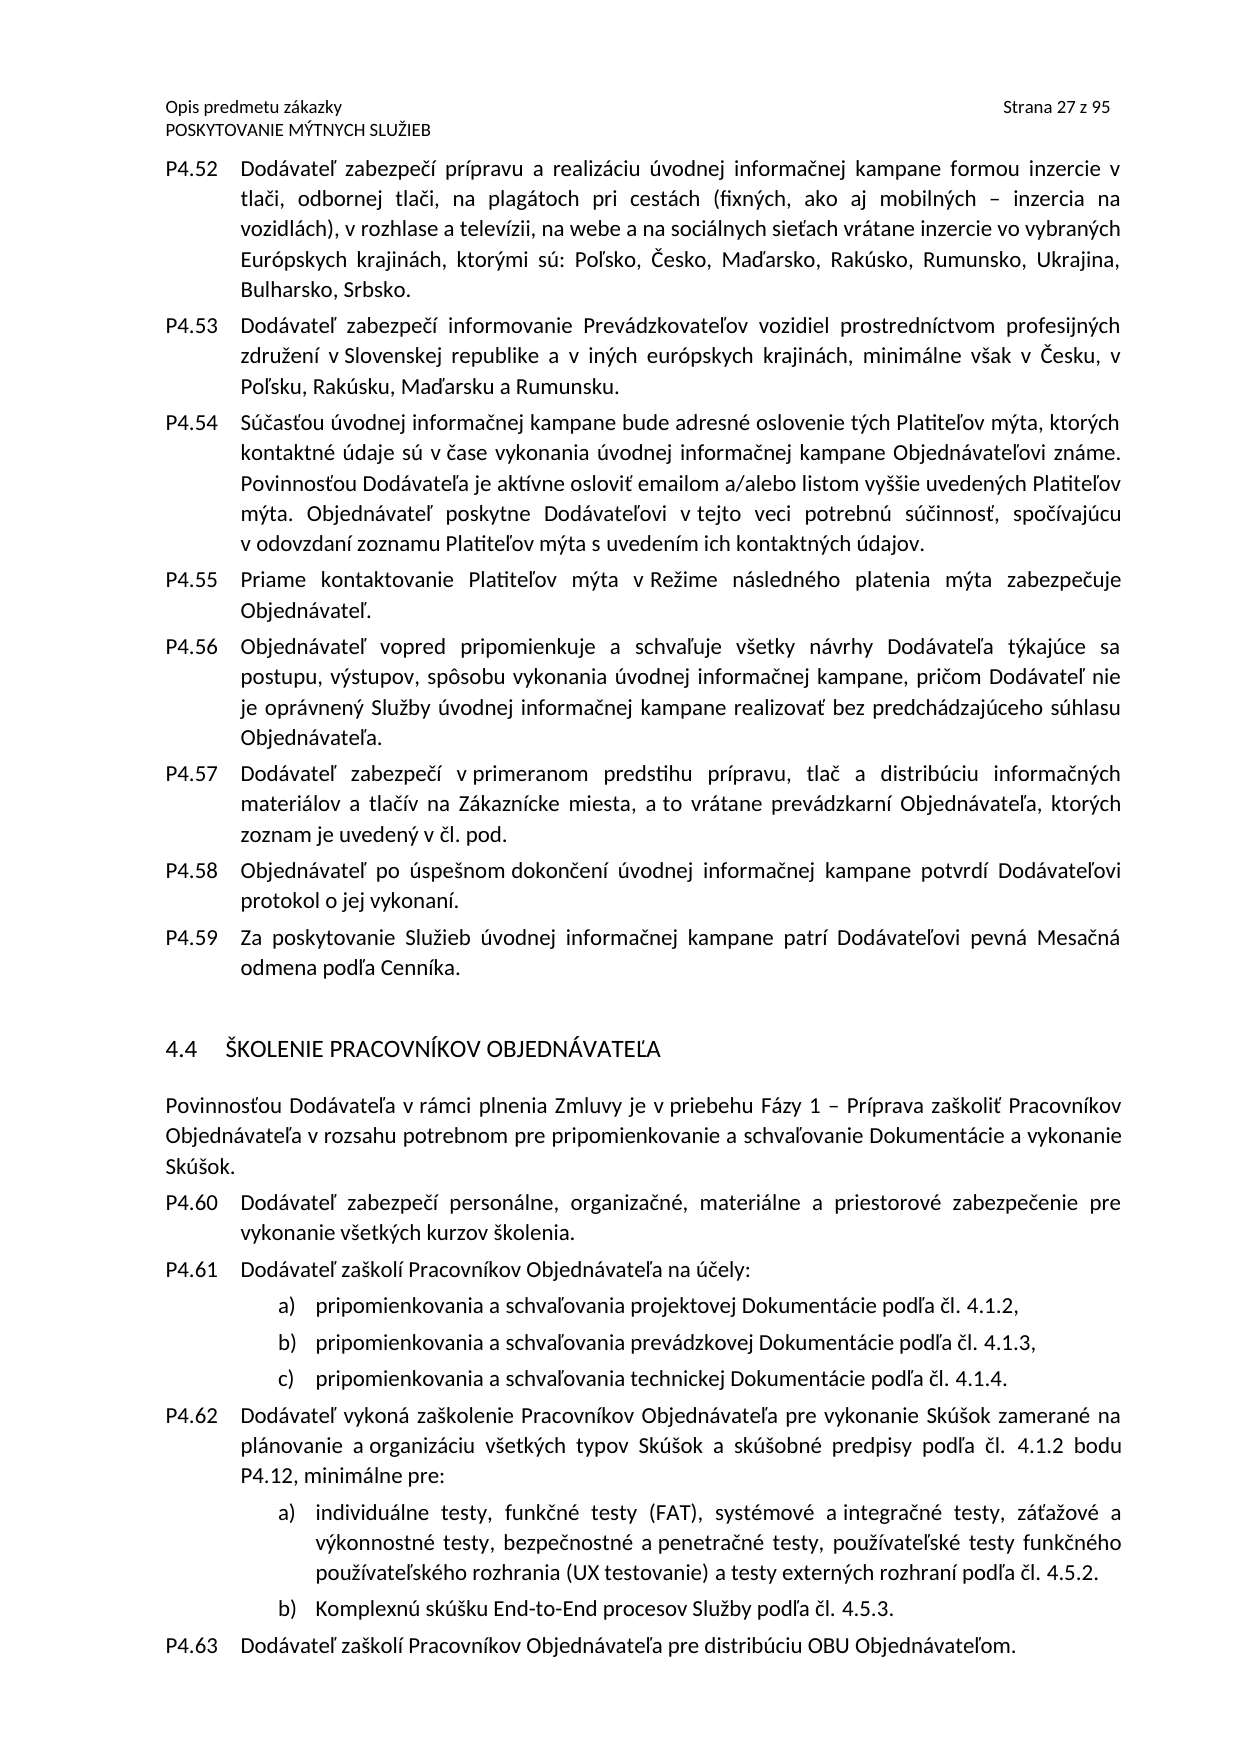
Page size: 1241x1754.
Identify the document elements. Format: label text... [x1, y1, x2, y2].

text Dodávateľ zaškolí Pracovníkov Objednávateľa pre distribúciu OBU Objednávateľom. [165, 1631, 1122, 1659]
text Priame kontaktovanie Platiteľov mýta v Režime následného platenia mýta zabezpečuje Objednávateľ. [165, 566, 1122, 624]
text Dodávateľ zabezpečí informovanie Prevádzkovateľov vozidiel prostredníctvom profesijných združení v Slovenskej republike a v iných európskych krajinách, minimálne však v Česku, v Poľsku, Rakúsku, Maďarsku a Rumunsku. [165, 311, 1122, 400]
text Dodávateľ zabezpečí v primeranom predstihu prípravu, tlač a distribúciu informačných materiálov a tlačív na Zákaznícke miesta, a to vrátane prevádzkarní Objednávateľa, ktorých zoznam je uvedený v čl. 6.5 nižšie. [165, 759, 1122, 848]
list Komplexnú skúšku End-to-End procesov Služby podľa čl. 4.5.3. [278, 1594, 1122, 1623]
text Povinnosťou Dodávateľa v rámci plnenia Zmluvy je v priebehu Fázy 1 – Príprava zaškoliť Pracovníkov Objednávateľa v rozsahu potrebnom pre pripomienkovanie a schvaľovanie Dokumentácie a vykonanie Skúšok. [165, 1091, 1122, 1180]
text Súčasťou úvodnej informačnej kampane bude adresné oslovenie tých Platiteľov mýta, ktorých kontaktné údaje sú v čase vykonania úvodnej informačnej kampane Objednávateľovi známe. Povinnosťou Dodávateľa je aktívne osloviť emailom a/alebo listom vyššie uvedených Platiteľov mýta. Objednávateľ poskytne Dodávateľovi v tejto veci potrebnú súčinnosť, spočívajúcu v odovzdaní zoznamu Platiteľov mýta s uvedením ich kontaktných údajov. [165, 408, 1122, 557]
text Objednávateľ vopred pripomienkuje a schvaľuje všetky návrhy Dodávateľa týkajúce sa postupu, výstupov, spôsobu vykonania úvodnej informačnej kampane, pričom Dodávateľ nie je oprávnený Služby úvodnej informačnej kampane realizovať bez predchádzajúceho súhlasu Objednávateľa. [165, 632, 1122, 751]
text Dodávateľ zaškolí Pracovníkov Objednávateľa na účely: [165, 1255, 1122, 1283]
text Dodávateľ zabezpečí prípravu a realizáciu úvodnej informačnej kampane formou inzercie v tlači, odbornej tlači, na plagátoch pri cestách (fixných, ako aj mobilných – inzercia na vozidlách), v rozhlase a televízii, na webe a na sociálnych sieťach vrátane inzercie vo vybraných Európskych krajinách, ktorými sú: Poľsko, Česko, Maďarsko, Rakúsko, Rumunsko, Ukrajina, Bulharsko, Srbsko. [165, 154, 1122, 303]
text Za poskytovanie Služieb úvodnej informačnej kampane patrí Dodávateľovi pevná Mesačná odmena podľa Cenníka. [165, 923, 1122, 981]
list pripomienkovania a schvaľovania projektovej Dokumentácie podľa čl. 4.1.2, [278, 1291, 1122, 1319]
list individuálne testy, funkčné testy (FAT), systémové a integračné testy, záťažové a výkonnostné testy, bezpečnostné a penetračné testy, používateľské testy funkčného používateľského rozhrania (UX testovanie) a testy externých rozhraní podľa čl. 4.5.2. [278, 1498, 1122, 1586]
list pripomienkovania a schvaľovania prevádzkovej Dokumentácie podľa čl. 4.1.3, [278, 1328, 1122, 1356]
text Dodávateľ vykoná zaškolenie Pracovníkov Objednávateľa pre vykonanie Skúšok zamerané na plánovanie a organizáciu všetkých typov Skúšok a skúšobné predpisy podľa čl. 4.1.2 bodu P4.12, minimálne pre: [165, 1401, 1122, 1489]
text Dodávateľ zabezpečí personálne, organizačné, materiálne a priestorové zabezpečenie pre vykonanie všetkých kurzov školenia. [165, 1188, 1122, 1247]
subtitle Školenie Pracovníkov Objednávateľa [165, 1033, 1122, 1064]
list pripomienkovania a schvaľovania technickej Dokumentácie podľa čl. 4.1.4. [278, 1364, 1122, 1392]
text Objednávateľ po úspešnom dokončení úvodnej informačnej kampane potvrdí Dodávateľovi protokol o jej vykonaní. [165, 856, 1122, 914]
